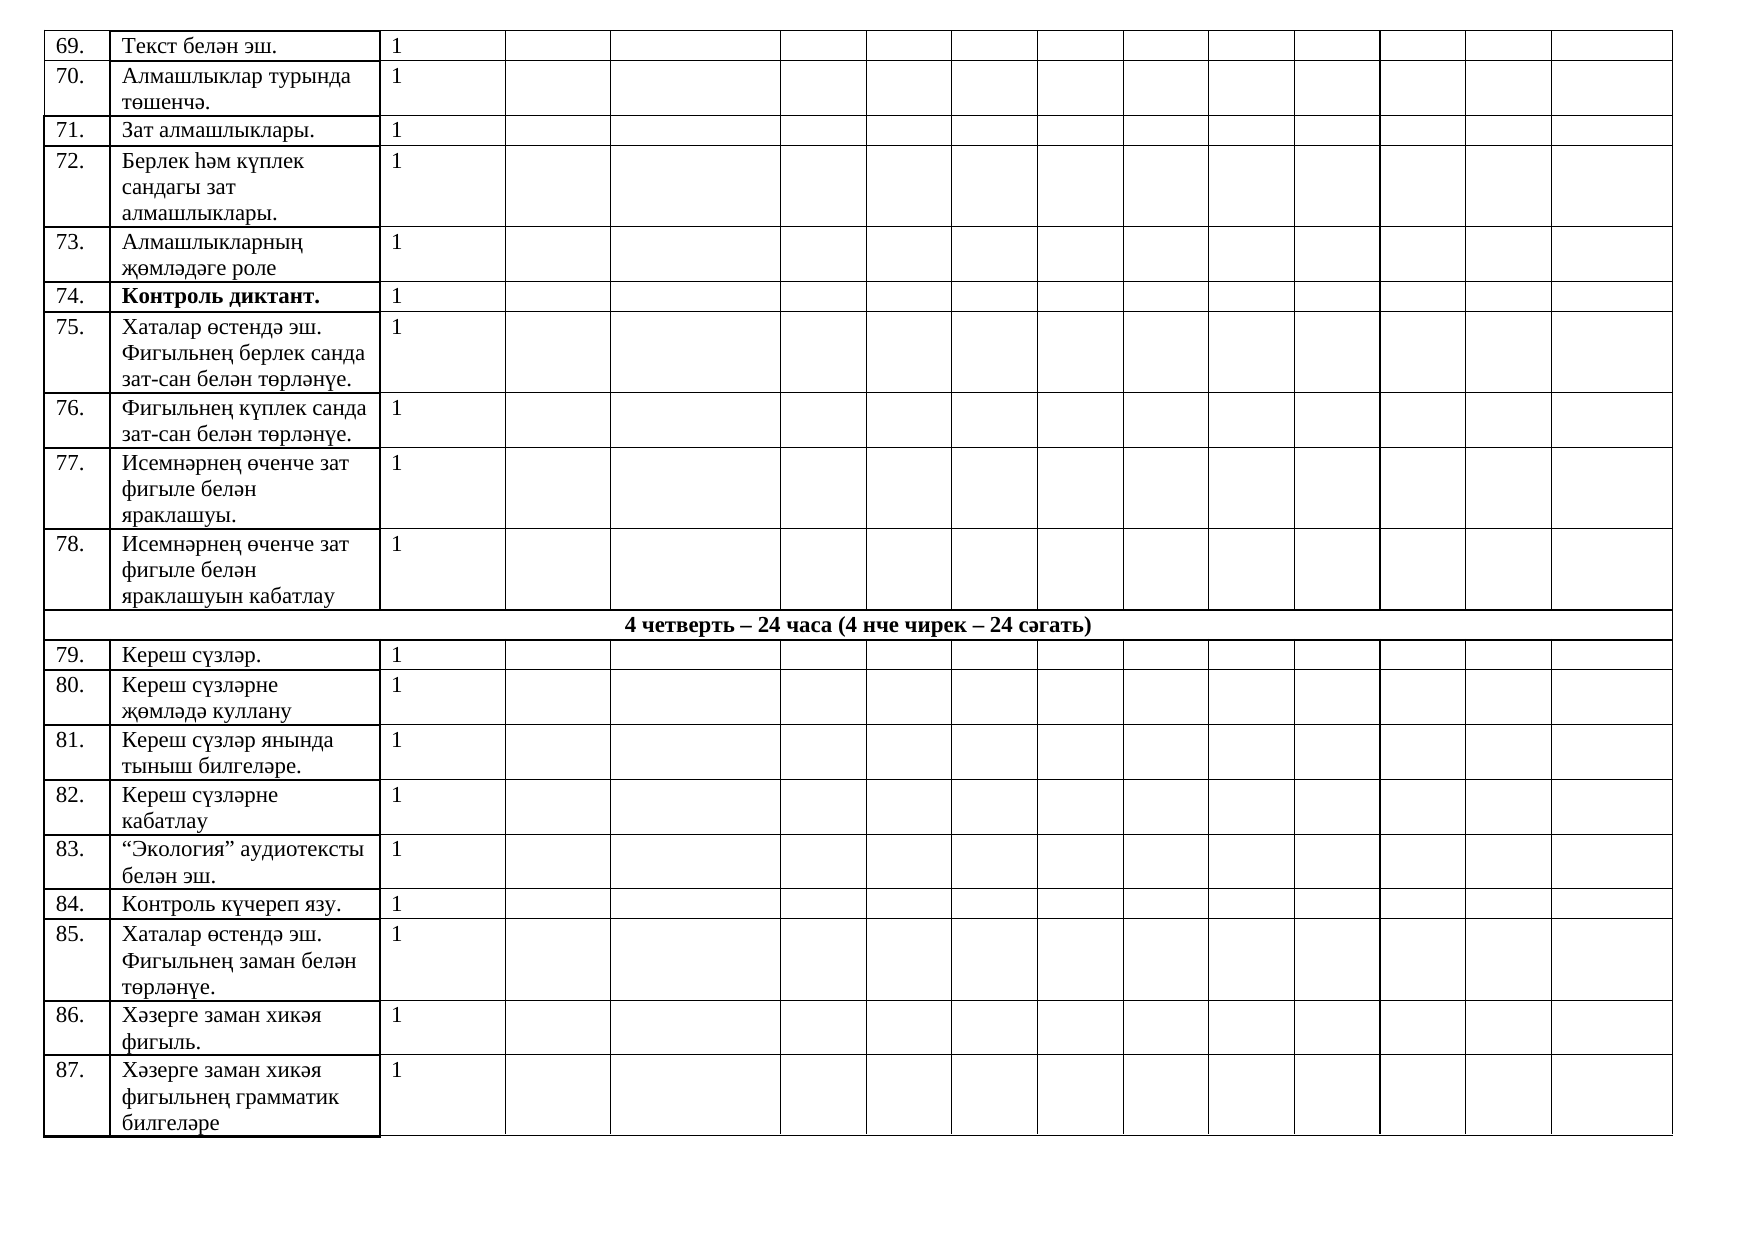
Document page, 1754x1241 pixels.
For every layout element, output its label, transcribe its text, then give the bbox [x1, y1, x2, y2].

table_cell [1038, 835, 1123, 888]
table_cell [506, 393, 610, 447]
table_cell [1295, 393, 1379, 447]
table_cell [1381, 393, 1465, 447]
table_cell [611, 780, 780, 833]
table_cell 81. [45, 726, 109, 779]
table_cell [1381, 889, 1465, 918]
table_cell [1124, 889, 1208, 918]
table_cell [1038, 227, 1123, 281]
table_cell [506, 919, 610, 999]
table_cell [781, 31, 866, 60]
table_cell [1209, 835, 1294, 888]
table_cell [952, 1055, 1038, 1135]
table_cell [1466, 227, 1551, 281]
table_cell [952, 116, 1037, 144]
table_cell 1 [381, 670, 505, 724]
table_cell [1381, 529, 1465, 609]
table_cell [1552, 641, 1672, 669]
table_cell 1 [381, 919, 505, 999]
table_cell [1124, 448, 1208, 528]
table_cell [1552, 919, 1672, 999]
table_cell [1552, 725, 1672, 779]
table_cell [1552, 448, 1672, 528]
table_cell [506, 1055, 610, 1135]
table_cell [506, 312, 610, 392]
table_cell [1295, 448, 1379, 528]
table_cell [1381, 780, 1465, 833]
table_cell [1209, 31, 1294, 60]
table_cell [1038, 641, 1123, 669]
table_cell [1381, 1001, 1465, 1054]
table_cell [1466, 116, 1551, 144]
table_cell [1552, 529, 1672, 609]
table_cell [1038, 889, 1123, 918]
table_cell [1209, 393, 1294, 447]
table_cell 69. [45, 31, 109, 60]
table_cell Хәзерге заман хикәя фигыль. [111, 1002, 379, 1054]
table_cell [611, 1001, 780, 1054]
table_cell [1466, 725, 1551, 779]
table_cell [781, 725, 866, 779]
table_cell 1 [381, 1001, 505, 1054]
table_cell 1 [381, 393, 505, 447]
table_cell [611, 725, 780, 779]
table_cell [952, 889, 1037, 918]
table_cell [781, 919, 866, 999]
table_cell [867, 725, 951, 779]
table_cell [1295, 780, 1379, 833]
table_cell [1466, 670, 1551, 724]
table_cell [1381, 919, 1465, 999]
table_cell [506, 31, 610, 60]
table_cell [1209, 529, 1294, 609]
table_cell [1551, 1055, 1672, 1135]
table_cell [867, 312, 951, 392]
table_cell [1381, 835, 1465, 888]
table_cell [1552, 889, 1672, 918]
table_cell 4 четверть – 24 часа (4 нче чирек – 24 сәгать) [45, 611, 1672, 639]
table_cell 1 [381, 31, 505, 60]
table_cell 1 [381, 61, 505, 114]
table_cell [781, 835, 866, 888]
table_cell [1295, 227, 1379, 281]
table_cell [781, 529, 866, 609]
table_cell [506, 282, 610, 311]
table_cell [1552, 146, 1672, 226]
table_cell [1209, 780, 1294, 833]
table_cell [867, 146, 951, 226]
table_cell [1295, 61, 1379, 114]
table_cell [506, 227, 610, 281]
table_cell [781, 312, 866, 392]
table_cell 1 [381, 227, 505, 281]
table_cell [611, 529, 780, 609]
table_cell [781, 670, 866, 724]
table_cell [781, 116, 866, 144]
table_cell [611, 116, 780, 144]
table_cell [1209, 1001, 1294, 1054]
table_cell [1552, 61, 1672, 114]
table_cell [1552, 312, 1672, 392]
table_cell [1124, 835, 1208, 888]
table_cell [867, 61, 951, 114]
table_cell 1 [381, 725, 505, 779]
table_cell [1209, 146, 1294, 226]
table_cell [611, 835, 780, 888]
table_cell [1038, 146, 1123, 226]
table_cell [1209, 448, 1294, 528]
table_cell [1466, 448, 1551, 528]
table_cell [611, 312, 780, 392]
table_cell [506, 448, 610, 528]
table_cell [1381, 641, 1465, 669]
table_cell [1124, 393, 1208, 447]
table_cell [1381, 282, 1465, 311]
table_cell [1466, 282, 1551, 311]
table_cell [867, 227, 951, 281]
table_cell 73. [45, 228, 109, 281]
table_cell [952, 780, 1037, 833]
table_cell [1124, 61, 1208, 114]
table_cell [1380, 1055, 1466, 1135]
table_cell [952, 835, 1037, 888]
table_cell 1 [381, 312, 505, 392]
table_cell Кереш сүзләр янында тыныш билгеләре. [111, 726, 379, 779]
table_cell [1552, 670, 1672, 724]
table_cell Фигыльнең күплек санда зат-сан белән төрләнүе. [111, 394, 379, 447]
table_cell [1038, 31, 1123, 60]
table_cell [781, 1001, 866, 1054]
table_cell [1038, 529, 1123, 609]
table_cell 75. [45, 313, 109, 392]
table_cell [952, 312, 1037, 392]
table_cell [611, 889, 780, 918]
table_cell [1466, 1055, 1551, 1135]
table_cell [506, 529, 610, 609]
table_cell [1552, 1001, 1672, 1054]
table_cell [781, 227, 866, 281]
table_cell [1381, 725, 1465, 779]
table_cell [1466, 1001, 1551, 1054]
table_cell 1 [381, 282, 505, 311]
table_cell [867, 31, 951, 60]
table_cell [867, 448, 951, 528]
table_cell 74. [45, 283, 109, 311]
table_cell [781, 780, 866, 833]
table_cell [952, 393, 1037, 447]
table_cell “Экология” аудиотексты белән эш. [111, 836, 379, 888]
table_cell [611, 393, 780, 447]
table_cell [952, 31, 1037, 60]
table_cell [1295, 282, 1379, 311]
table_cell 70. [45, 61, 109, 114]
table_cell [1038, 61, 1123, 114]
table_cell 1 [381, 889, 505, 918]
table_cell [1552, 227, 1672, 281]
table_cell [1295, 670, 1379, 724]
table_cell [1381, 312, 1465, 392]
table_cell [1038, 448, 1123, 528]
table_cell [1381, 448, 1465, 528]
table_cell [952, 725, 1037, 779]
table_cell [1295, 31, 1379, 60]
table_cell [506, 780, 610, 833]
table_cell Контроль күчереп язу. [111, 890, 379, 918]
table_cell [1124, 641, 1208, 669]
table_cell [1552, 282, 1672, 311]
table_cell 1 [381, 146, 505, 226]
table_cell [1466, 312, 1551, 392]
table_cell [952, 529, 1037, 609]
table_cell [1038, 670, 1123, 724]
table_cell [1381, 61, 1465, 114]
table_cell [781, 282, 866, 311]
table_cell [1038, 1055, 1123, 1135]
table_cell 83. [45, 836, 109, 888]
table_cell [611, 227, 780, 281]
table_cell [1124, 529, 1208, 609]
table_cell [781, 393, 866, 447]
table_cell [1124, 780, 1208, 833]
table_cell [506, 146, 610, 226]
table_cell [1209, 116, 1294, 144]
table_cell Кереш сүзләр. [111, 641, 379, 669]
table_cell [1466, 641, 1551, 669]
table_cell [781, 448, 866, 528]
table_cell 76. [45, 394, 109, 447]
table_cell [867, 116, 951, 144]
table_cell [1381, 31, 1465, 60]
table_cell [1123, 1055, 1209, 1135]
table_cell [867, 393, 951, 447]
table_cell [1038, 312, 1123, 392]
table_cell [952, 61, 1037, 114]
table_cell 1 [381, 116, 505, 144]
table_cell Зат алмашлыклары. [111, 117, 379, 144]
table_cell [781, 889, 866, 918]
table_cell [506, 1001, 610, 1054]
table_cell Кереш сүзләрне җөмләдә куллану [111, 671, 379, 724]
table_cell [506, 670, 610, 724]
table_cell 1 [381, 529, 505, 609]
table_cell [867, 1001, 951, 1054]
table_cell [1294, 1055, 1380, 1135]
table_cell [1295, 312, 1379, 392]
table_cell [1295, 889, 1379, 918]
table_cell 82. [45, 781, 109, 833]
table_cell [952, 919, 1037, 999]
table_cell 71. [45, 117, 109, 144]
table_cell [952, 641, 1037, 669]
table_cell [611, 61, 780, 114]
table_cell [1295, 146, 1379, 226]
table_cell [1124, 31, 1208, 60]
table_cell [1466, 31, 1551, 60]
table_cell Текст белән эш. [111, 32, 379, 60]
table_cell [1295, 641, 1379, 669]
table_cell 1 [381, 780, 505, 833]
table_cell 77. [45, 449, 109, 528]
table_cell [1209, 670, 1294, 724]
table_cell [1124, 146, 1208, 226]
table_cell [1381, 116, 1465, 144]
table_cell [1466, 780, 1551, 833]
table_cell [1466, 835, 1551, 888]
table_cell [867, 919, 951, 999]
table_cell [1038, 1001, 1123, 1054]
table_cell [1038, 780, 1123, 833]
table_cell [867, 282, 951, 311]
table_cell Берлек һәм күплек сандагы зат алмашлыклары. [111, 147, 379, 226]
table_cell [867, 780, 951, 833]
table_cell [1124, 282, 1208, 311]
table_cell 80. [45, 671, 109, 724]
table_cell [1209, 919, 1294, 999]
table_cell [866, 1055, 952, 1135]
table_cell [506, 835, 610, 888]
table_cell [952, 282, 1037, 311]
table_cell [1295, 1001, 1379, 1054]
table_cell 79. [45, 641, 109, 669]
table_cell Хаталар өстендә эш. Фигыльнең заман белән төрләнүе. [111, 920, 379, 999]
table_cell [1124, 312, 1208, 392]
table_cell [952, 146, 1037, 226]
table_cell [1038, 282, 1123, 311]
table_cell [1038, 919, 1123, 999]
table_cell 1 [381, 835, 505, 888]
table_cell 1 [381, 641, 505, 669]
table_cell [1466, 393, 1551, 447]
table_cell [1381, 227, 1465, 281]
table_cell [506, 641, 610, 669]
table_cell [610, 1055, 781, 1135]
table_cell 84. [45, 890, 109, 918]
table_cell [1552, 835, 1672, 888]
table_cell [952, 227, 1037, 281]
table_cell [1209, 227, 1294, 281]
table_cell [506, 889, 610, 918]
table_cell [1124, 227, 1208, 281]
table_cell [867, 529, 951, 609]
table_cell [1381, 146, 1465, 226]
table_cell [1466, 529, 1551, 609]
table_cell [952, 448, 1037, 528]
table_cell [952, 670, 1037, 724]
table_cell [611, 670, 780, 724]
table_cell [1552, 780, 1672, 833]
table_cell Хәзерге заман хикәя фигыльнең грамматик билгеләре [111, 1056, 379, 1135]
table_cell 85. [45, 920, 109, 999]
table_cell [867, 889, 951, 918]
table_cell [1124, 725, 1208, 779]
table_cell [1381, 670, 1465, 724]
table_cell [611, 282, 780, 311]
table_cell [506, 116, 610, 144]
table_cell [1466, 61, 1551, 114]
table_cell [1466, 919, 1551, 999]
table_cell 1 [381, 1055, 506, 1135]
table_cell [1295, 919, 1379, 999]
table_cell [1209, 61, 1294, 114]
table_cell [1124, 670, 1208, 724]
table_cell [611, 448, 780, 528]
table_cell [1295, 725, 1379, 779]
table_cell [867, 641, 951, 669]
table_cell Алмашлыклар турында төшенчә. [111, 62, 379, 114]
table_cell [506, 725, 610, 779]
table_cell [611, 641, 780, 669]
table_cell Исемнәрнең өченче зат фигыле белән яраклашуын кабатлау [111, 530, 379, 609]
table_cell [1466, 146, 1551, 226]
table_cell [1209, 312, 1294, 392]
table_cell Контроль диктант. [111, 283, 379, 311]
table_cell [1295, 116, 1379, 144]
table_cell [1552, 393, 1672, 447]
table_cell [1038, 725, 1123, 779]
table_cell 72. [45, 147, 109, 226]
table_cell [1124, 1001, 1208, 1054]
table_cell Алмашлыкларның җөмләдәге роле [111, 228, 379, 281]
table_cell Хаталар өстендә эш. Фигыльнең берлек санда зат-сан белән төрләнүе. [111, 313, 379, 392]
table_cell [781, 641, 866, 669]
table_cell [781, 61, 866, 114]
table_cell [1466, 889, 1551, 918]
table_cell [1209, 1055, 1294, 1135]
table_cell [1038, 116, 1123, 144]
table_cell Кереш сүзләрне кабатлау [111, 781, 379, 833]
table_cell [506, 61, 610, 114]
table_cell [1209, 641, 1294, 669]
table_cell [867, 835, 951, 888]
table_cell 1 [381, 448, 505, 528]
table_cell [611, 919, 780, 999]
table_cell [1124, 116, 1208, 144]
table_cell [611, 31, 780, 60]
table_cell [867, 670, 951, 724]
table_cell [1209, 282, 1294, 311]
table_cell [1552, 31, 1672, 60]
table_cell [1552, 116, 1672, 144]
table_cell [1209, 889, 1294, 918]
table_cell [952, 1001, 1037, 1054]
table_cell [611, 146, 780, 226]
table_cell [781, 1055, 866, 1135]
table_cell [1124, 919, 1208, 999]
table_cell [1295, 835, 1379, 888]
table_cell [1295, 529, 1379, 609]
table_cell 86. [45, 1002, 109, 1054]
table_cell [1038, 393, 1123, 447]
table_cell [781, 146, 866, 226]
table_cell 78. [45, 530, 109, 609]
table_cell 87. [45, 1056, 109, 1135]
table_cell [1209, 725, 1294, 779]
table_cell Исемнәрнең өченче зат фигыле белән яраклашуы. [111, 449, 379, 528]
